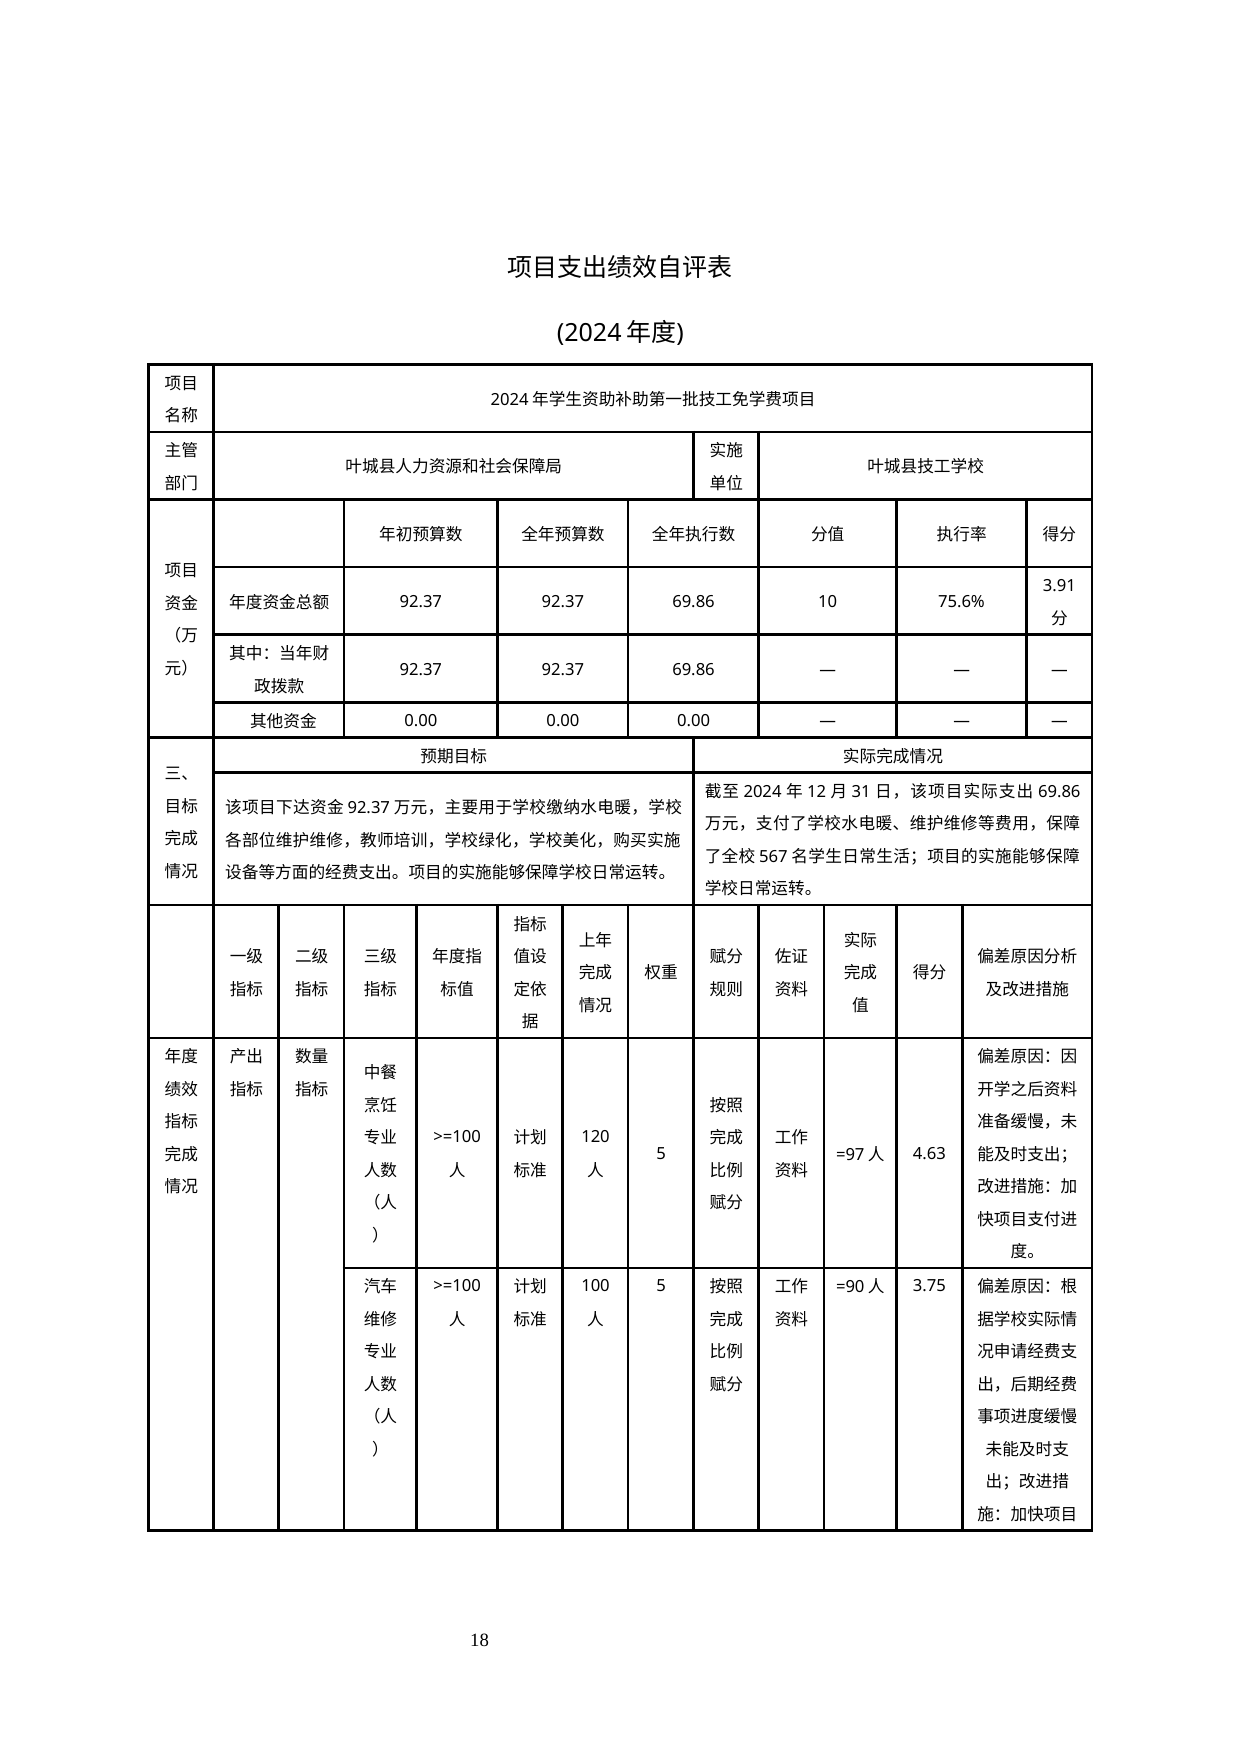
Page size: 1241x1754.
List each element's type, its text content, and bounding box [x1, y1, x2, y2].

table_cell 数量指标 [280, 1039, 343, 1529]
table_cell 92.37 [499, 568, 627, 633]
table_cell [964, 1269, 1091, 1529]
table_cell 主管部门 [150, 433, 212, 498]
table_cell 3.75 [898, 1269, 961, 1529]
table_cell 92.37 [499, 636, 627, 701]
table_cell 5 [629, 1269, 692, 1529]
table_cell — [898, 704, 1025, 736]
table_cell 计划标准 [499, 1039, 561, 1266]
table_cell 汽车维修专业人数（人） [345, 1269, 415, 1529]
table_cell (2024年度) [148, 298, 1092, 363]
table_cell 叶城县人力资源和社会保障局 [215, 433, 692, 498]
table_cell 上年完成情况 [564, 906, 627, 1036]
table_cell 三级指标 [345, 906, 415, 1036]
table_cell 92.37 [345, 636, 496, 701]
table_cell =90人 [825, 1269, 895, 1529]
table_cell 10 [760, 568, 895, 633]
table_cell — [898, 636, 1025, 701]
table_cell =97人 [825, 1039, 895, 1266]
table_cell 75.6% [898, 568, 1025, 633]
table_cell 项目资金 （万元） [150, 501, 212, 736]
table_cell 叶城县技工学校 [760, 433, 1091, 498]
table_cell 预期目标 [215, 739, 692, 771]
table_cell 实际完成值 [825, 906, 895, 1036]
table_cell 实际完成情况 [695, 739, 1091, 771]
table_cell 一级指标 [215, 906, 277, 1036]
table_cell 得分 [1028, 501, 1091, 566]
table_cell 5 [629, 1039, 692, 1266]
table_cell — [760, 704, 895, 736]
table_cell 0.00 [499, 704, 627, 736]
table_cell 权重 [629, 906, 692, 1036]
table_cell 年初预算数 [345, 501, 496, 566]
table_cell >=100人 [418, 1039, 496, 1266]
table_cell 69.86 [629, 568, 757, 633]
table_cell 工作资料 [760, 1269, 823, 1529]
table_cell 二级指标 [280, 906, 343, 1036]
table_cell 赋分规则 [695, 906, 757, 1036]
table_cell 三、目标完成情况 [150, 739, 212, 904]
table_cell 92.37 [345, 568, 496, 633]
table_cell 69.86 [629, 636, 757, 701]
table_header 项目支出绩效自评表 [148, 233, 1092, 298]
table_cell 分值 [760, 501, 895, 566]
table_cell 计划标准 [499, 1269, 561, 1529]
table_cell 实施单位 [695, 433, 757, 498]
table_cell — [1028, 704, 1091, 736]
table_cell 该项目下达资金92.37万元，主要用于学校缴纳水电暖，学校各部位维护维修，教师培训，学校绿化，学校美化，购买实施设备等方面的经费支出。项目的实施能够保障学校日常运转。 [215, 774, 692, 904]
table_cell >=100人 [418, 1269, 496, 1529]
table_cell — [760, 636, 895, 701]
table_cell — [1028, 636, 1091, 701]
table_cell 2024年学生资助补助第一批技工免学费项目 [215, 366, 1091, 431]
table_cell 项目名称 [150, 366, 212, 431]
table_cell 按照完成比例赋分 [695, 1039, 757, 1266]
table_cell 得分 [898, 906, 961, 1036]
table_cell 按照完成比例赋分 [695, 1269, 757, 1529]
table_cell 中餐烹饪专业人数（人） [345, 1039, 415, 1266]
table_cell 年度绩效指标完成情况 [150, 1039, 212, 1529]
table_cell [215, 501, 343, 566]
table_cell 偏差原因分析及改进措施 [964, 906, 1091, 1036]
table_cell 3.91分 [1028, 568, 1091, 633]
table_cell 偏差原因：因开学之后资料准备缓慢，未能及时支出；改进措施：加快项目支付进度。 [964, 1039, 1091, 1266]
table_cell 0.00 [629, 704, 757, 736]
table_cell 120人 [564, 1039, 627, 1266]
table_cell 佐证资料 [760, 906, 823, 1036]
table_cell 年度指标值 [418, 906, 496, 1036]
table_cell 年度资金总额 [215, 568, 343, 633]
table_cell 执行率 [898, 501, 1025, 566]
table_cell 0.00 [345, 704, 496, 736]
table_cell 指标值设定依据 [499, 906, 561, 1036]
table_cell 全年执行数 [629, 501, 757, 566]
table_cell 截至2024年12月31日，该项目实际支出69.86万元，支付了学校水电暖、维护维修等费用，保障了全校567名学生日常生活；项目的实施能够保障学校日常运转。 [695, 774, 1091, 904]
table_cell 工作资料 [760, 1039, 823, 1266]
table_cell 其中：当年财政拨款 [215, 636, 343, 701]
table_cell 全年预算数 [499, 501, 627, 566]
table_cell 4.63 [898, 1039, 961, 1266]
table_cell 100人 [564, 1269, 627, 1529]
table_cell 产出指标 [215, 1039, 277, 1529]
table_cell [150, 906, 212, 1036]
table_cell 其他资金 [215, 704, 343, 736]
